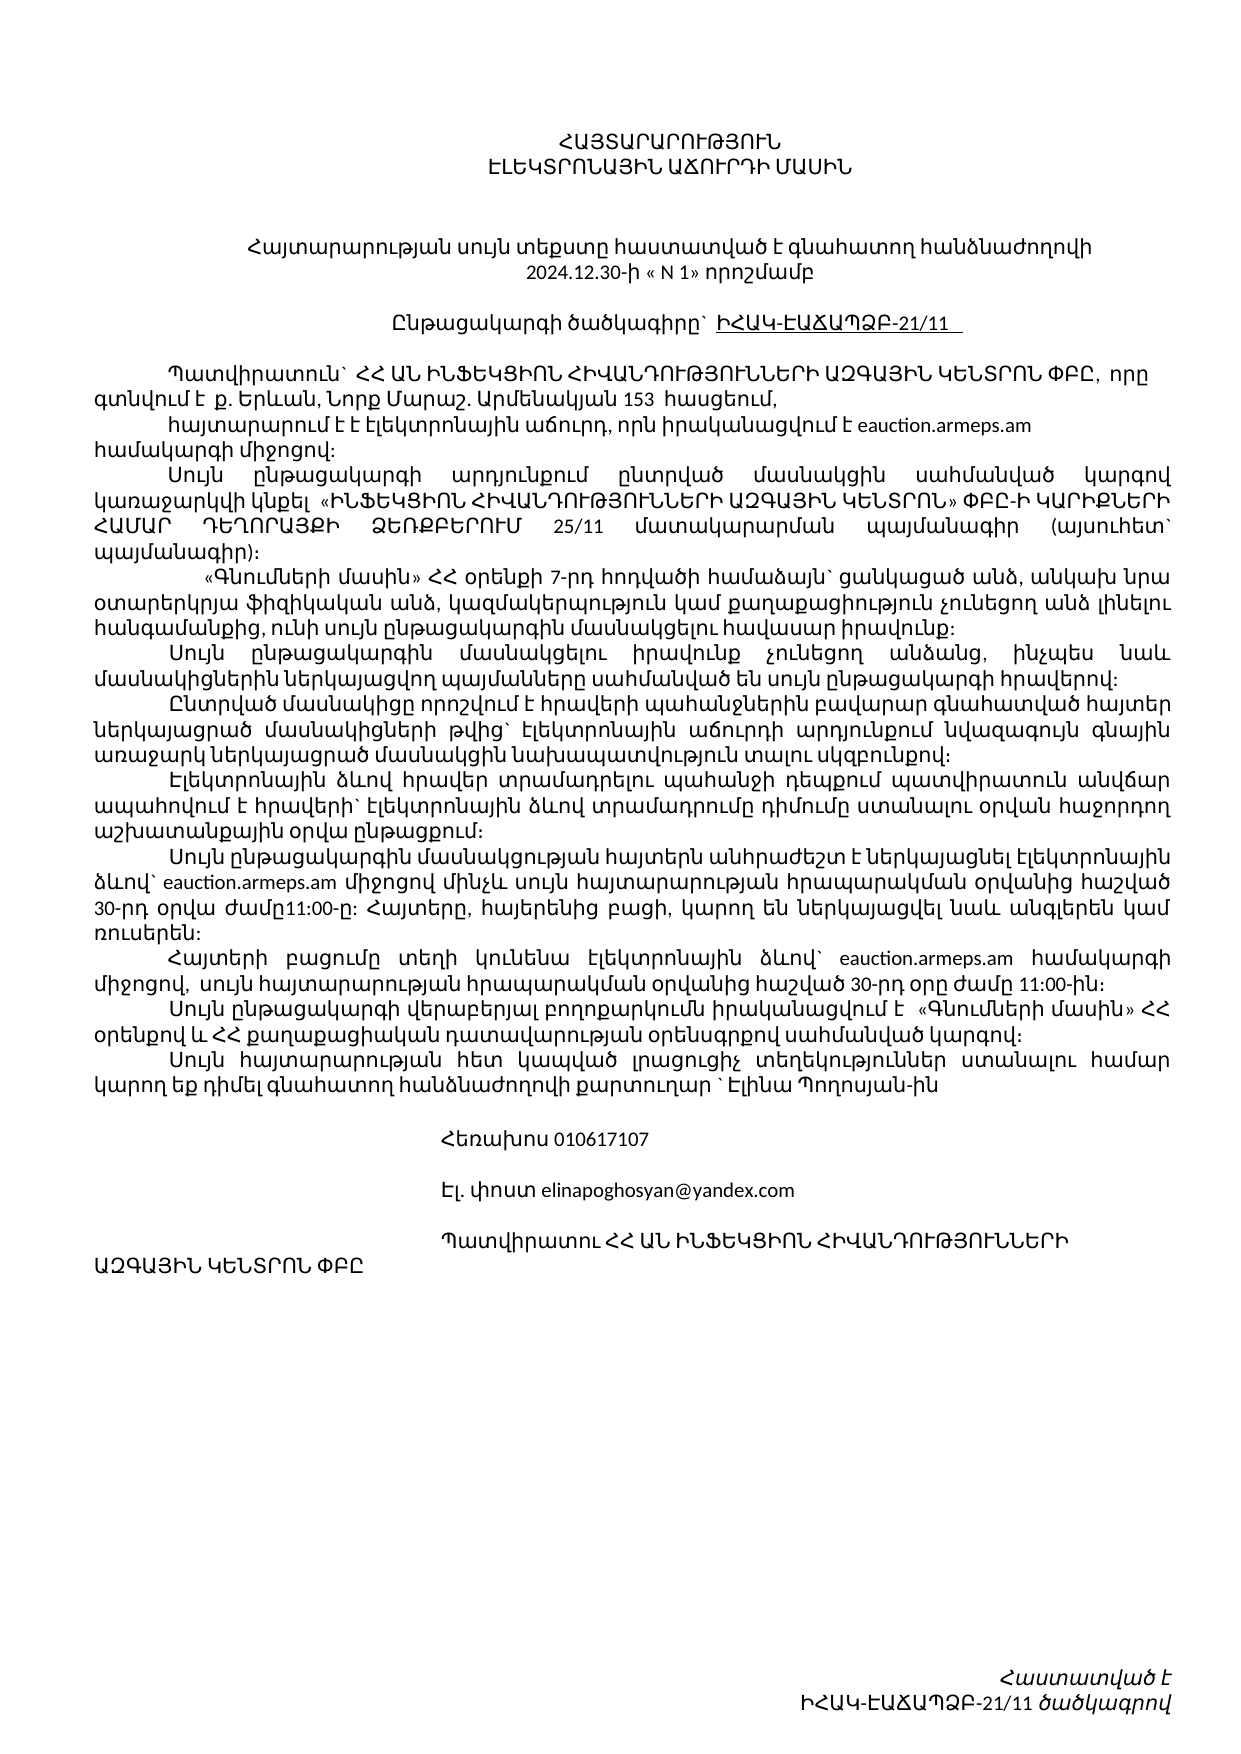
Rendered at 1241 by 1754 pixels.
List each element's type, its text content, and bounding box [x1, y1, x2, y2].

text Սույն ընթացակարգի արդյունքում ընտրված մասնակցին սահմանված կարգով կառաջարկվի կնքել «ԻՆՖԵԿՑԻՈՆ ՀԻՎԱՆԴՈՒԹՅՈՒՆՆԵՐԻ ԱԶԳԱՅԻՆ ԿԵՆՏՐՈՆ» ՓԲԸ-Ի ԿԱՐԻՔՆԵՐԻ ՀԱՄԱՐ ԴԵՂՈՐԱՅՔԻ ՁԵՌՔԲԵՐՈՒՄ 25/11 մատակարարման պայմանագիր (այսուհետ` պայմանագիր)։ [94, 463, 1171, 564]
text Սույն ընթացակարգի վերաբերյալ բողոքարկումն իրականացվում է «Գնումների մասին» ՀՀ օրենքով և ՀՀ քաղաքացիական դատավարության օրենսգրքով սահմանված կարգով։ [94, 996, 1171, 1047]
text Սույն հայտարարության հետ կապված լրացուցիչ տեղեկություններ ստանալու համար կարող եք դիմել գնահատող հանձնաժողովի քարտուղար ` Էլինա Պողոսյան-ին [94, 1047, 1171, 1098]
text Պատվիրատուն` ՀՀ ԱՆ ԻՆՖԵԿՑԻՈՆ ՀԻՎԱՆԴՈՒԹՅՈՒՆՆԵՐԻ ԱԶԳԱՅԻՆ ԿԵՆՏՐՈՆ ՓԲԸ, որը գտնվում է ք. Երևան, Նորք Մարաշ. Արմենակյան 153 հասցեում, [94, 361, 1171, 412]
text Հեռախոս 010617107 [94, 1126, 1171, 1152]
text Պատվիրատու ՀՀ ԱՆ ԻՆՖԵԿՑԻՈՆ ՀԻՎԱՆԴՈՒԹՅՈՒՆՆԵՐԻ ԱԶԳԱՅԻՆ ԿԵՆՏՐՈՆ ՓԲԸ [94, 1228, 1171, 1279]
text 2024.12.30 -ի « N 1» որոշմամբ [94, 259, 1171, 285]
text Սույն ընթացակարգին մասնակցելու իրավունք չունեցող անձանց, ինչպես նաև մասնակիցներին ներկայացվող պայմանները սահմանված են սույն ընթացակարգի հրավերով: [94, 641, 1171, 691]
text Հայտարարության սույն տեքստը հաստատված է գնահատող հանձնաժողովի [94, 234, 1171, 259]
text Էլեկտրոնային ձևով հրավեր տրամադրելու պահանջի դեպքում պատվիրատուն անվճար ապահովում է հրավերի` էլեկտրոնային ձևով տրամադրումը դիմումը ստանալու օրվան հաջորդող աշխատանքային օրվա ընթացքում։ [94, 768, 1171, 844]
text Ընտրված մասնակիցը որոշվում է հրավերի պահանջներին բավարար գնահատված հայտեր ներկայացրած մասնակիցների թվից` էլեկտրոնային աճուրդի արդյունքում նվազագույն գնային առաջարկ ներկայացրած մասնակցին նախապատվություն տալու սկզբունքով։ [94, 691, 1171, 768]
text «Գնումների մասին» ՀՀ օրենքի 7-րդ հոդվածի համաձայն` ցանկացած անձ, անկախ նրա օտարերկրյա ֆիզիկական անձ, կազմակերպություն կամ քաղաքացիություն չունեցող անձ լինելու հանգամանքից, ունի սույն ընթացակարգին մասնակցելու հավասար իրավունք: [94, 564, 1171, 641]
text ԻՀԱԿ-ԷԱՃԱՊՁԲ-21/11 ծածկագրով [94, 1690, 1171, 1716]
text ԷԼԵԿՏՐՈՆԱՅԻՆ ԱՃՈՒՐԴԻ ՄԱՍԻՆ [94, 154, 1171, 180]
text Էլ. փոստ elinapoghosyan@yandex.com [94, 1177, 1171, 1203]
text Հայտերի բացումը տեղի կունենա էլեկտրոնային ձևով` eauction.armeps.am համակարգի միջոցով, սույն հայտարարության հրապարակման օրվանից հաշված 30-րդ օրը ժամը 11:00-ին։ [94, 946, 1171, 996]
text հայտարարում է է էլեկտրոնային աճուրդ, որն իրականացվում է eauction.armeps.am համակարգի միջոցով: [94, 412, 1171, 463]
text Սույն ընթացակարգին մասնակցության հայտերն անհրաժեշտ է ներկայացնել էլեկտրոնային ձևով` eauction.armeps.am միջոցով մինչև սույն հայտարարության հրապարակման օրվանից հաշված 30-րդ օրվա ժամը11:00-ը: Հայտերը, հայերենից բացի, կարող են ներկայացվել նաև անգլերեն կամ ռուսերեն: [94, 844, 1171, 946]
text Ընթացակարգի ծածկագիրը` ԻՀԱԿ-ԷԱՃԱՊՁԲ-21/11 [94, 310, 1171, 336]
text ՀԱՅՏԱՐԱՐՈՒԹՅՈՒՆ [94, 129, 1171, 154]
text Հաստատված է [94, 1665, 1171, 1690]
